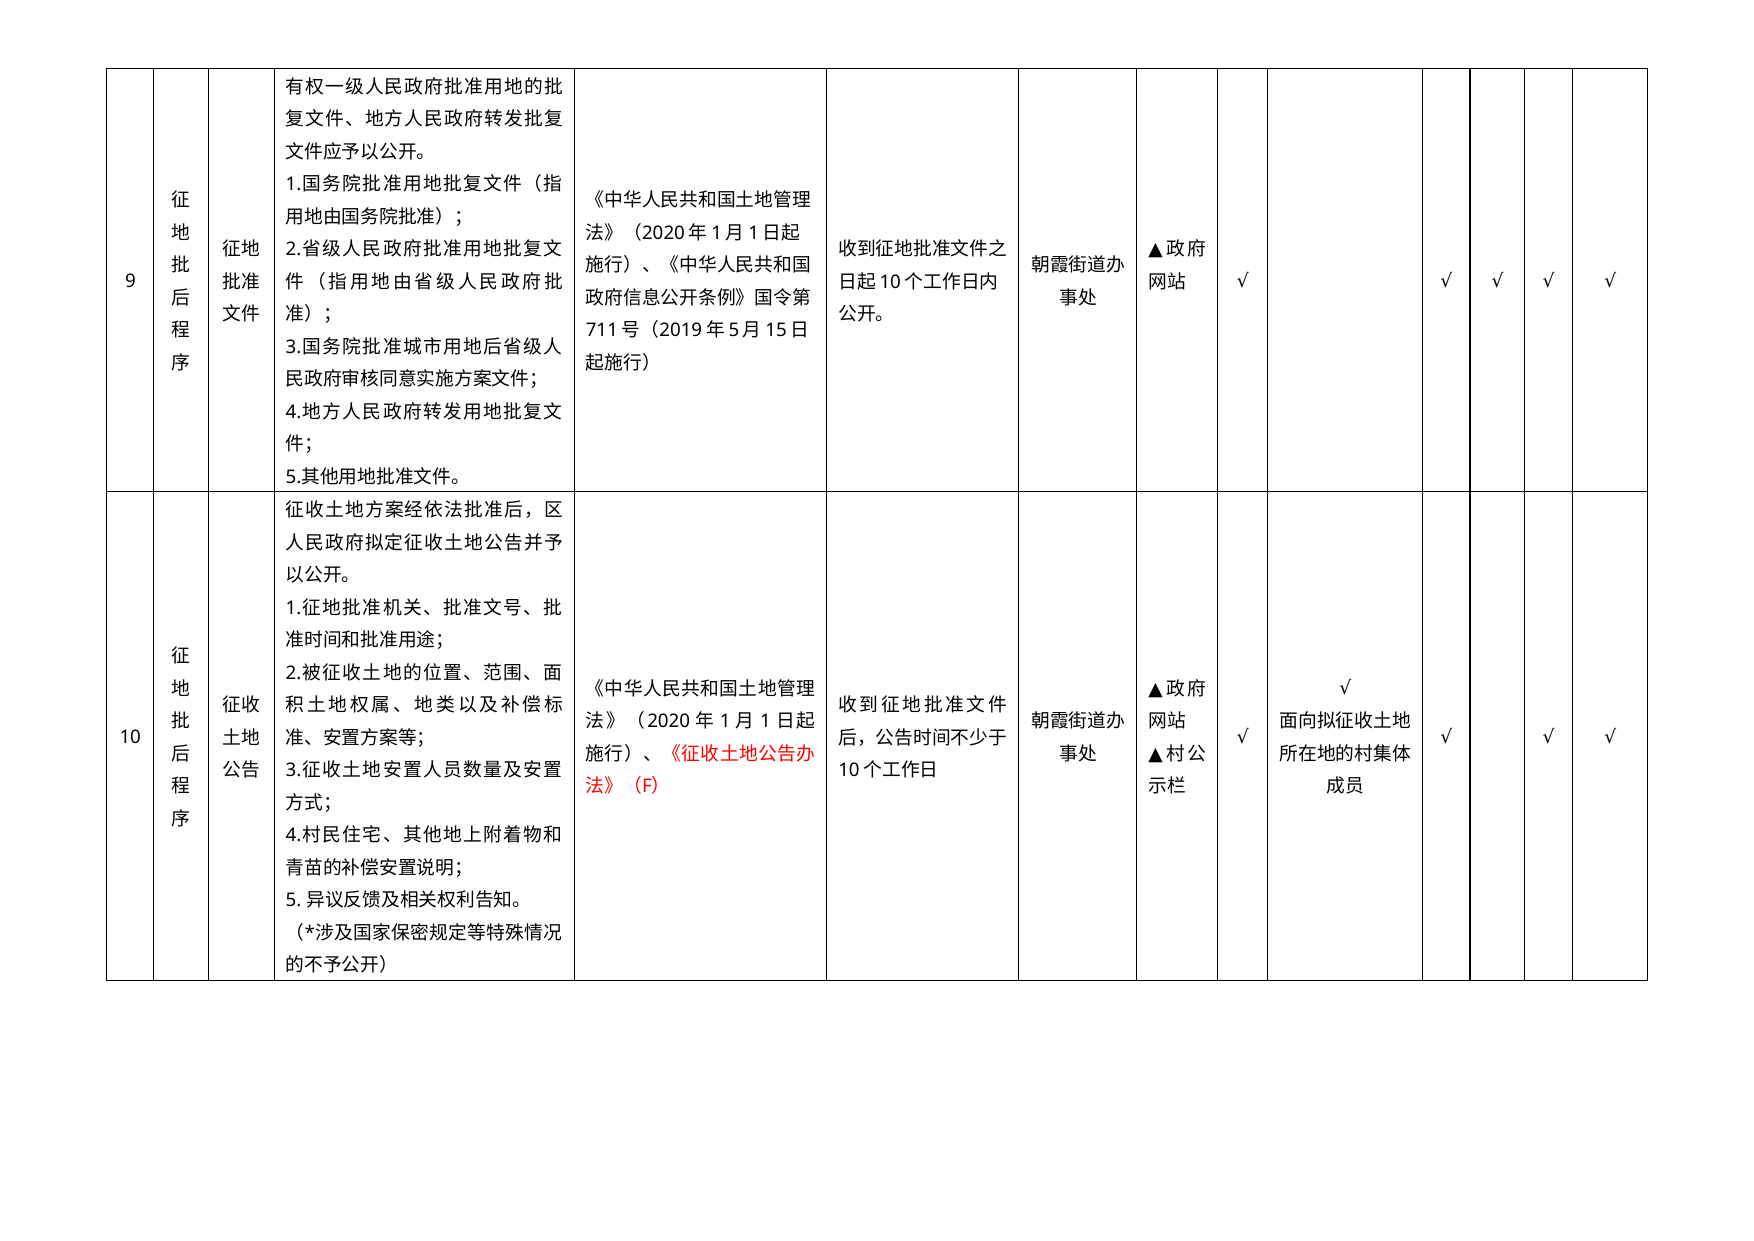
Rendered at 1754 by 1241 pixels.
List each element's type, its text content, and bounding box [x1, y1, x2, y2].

table_cell 收到征地批准文件后，公告时间不少于10个工作日 [827, 492, 1018, 980]
table_cell √ [1423, 69, 1469, 491]
table_cell 征收土地方案经依法批准后，区人民政府拟定征收土地公告并予以公开。 1.征地批准机关、批准文号、批准时间和批准用途； 2.被征收土地的位置、范围、面积土地权属、地类以及补偿标准、安置方案等； 3.征收土地安置人员数量及安置方式； 4.村民住宅、其他地上附着物和青苗的补偿安置说明； 5. 异议反馈及相关权利告知。 （*涉及国家保密规定等特殊情况的不予公开） [275, 492, 574, 980]
table_cell 征地批后程序 [154, 69, 208, 491]
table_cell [827, 69, 1018, 491]
table_cell 征地批后程序 [154, 492, 208, 980]
table_cell 征地批准文件 [209, 69, 274, 491]
table_cell 征收土地公告 [209, 492, 274, 980]
table_cell 有权一级人民政府批准用地的批复文件、地方人民政府转发批复文件应予以公开。 1.国务院批准用地批复文件（指用地由国务院批准）； 2.省级人民政府批准用地批复文件（指用地由省级人民政府批准）； 3.国务院批准城市用地后省级人民政府审核同意实施方案文件； 4.地方人民政府转发用地批复文件； 5.其他用地批准文件。 [275, 69, 574, 491]
table_cell √ [1525, 492, 1572, 980]
table_cell √ [1525, 69, 1572, 491]
table_cell √ [1573, 69, 1647, 491]
table_cell 《中华人民共和国土地管理法》（2020年1月1日起施行）、《中华人民共和国政府信息公开条例》国令第711号（2019年5月15日起施行） [575, 69, 826, 491]
table_cell [1268, 69, 1422, 491]
table_cell √ [1218, 69, 1267, 491]
table_cell 10 [107, 492, 153, 980]
table_cell √ [1218, 492, 1267, 980]
table_cell 朝霞街道办事处 [1019, 492, 1136, 980]
table_cell √ [1423, 492, 1469, 980]
table_cell [1471, 492, 1524, 980]
table_cell 朝霞街道办事处 [1019, 69, 1136, 491]
table_cell √ [1471, 69, 1524, 491]
table_cell ▲政府网站 ▲村公示栏 [1137, 492, 1217, 980]
table_cell 《中华人民共和国土地管理法》（2020年1月1日起施行）、《征收土地公告办法》（F） [575, 492, 826, 980]
table_cell 9 [107, 69, 153, 491]
table_cell √ [1573, 492, 1647, 980]
table_cell √ 面向拟征收土地所在地的村集体成员 [1268, 492, 1422, 980]
table_cell ▲政府网站 [1137, 69, 1217, 491]
